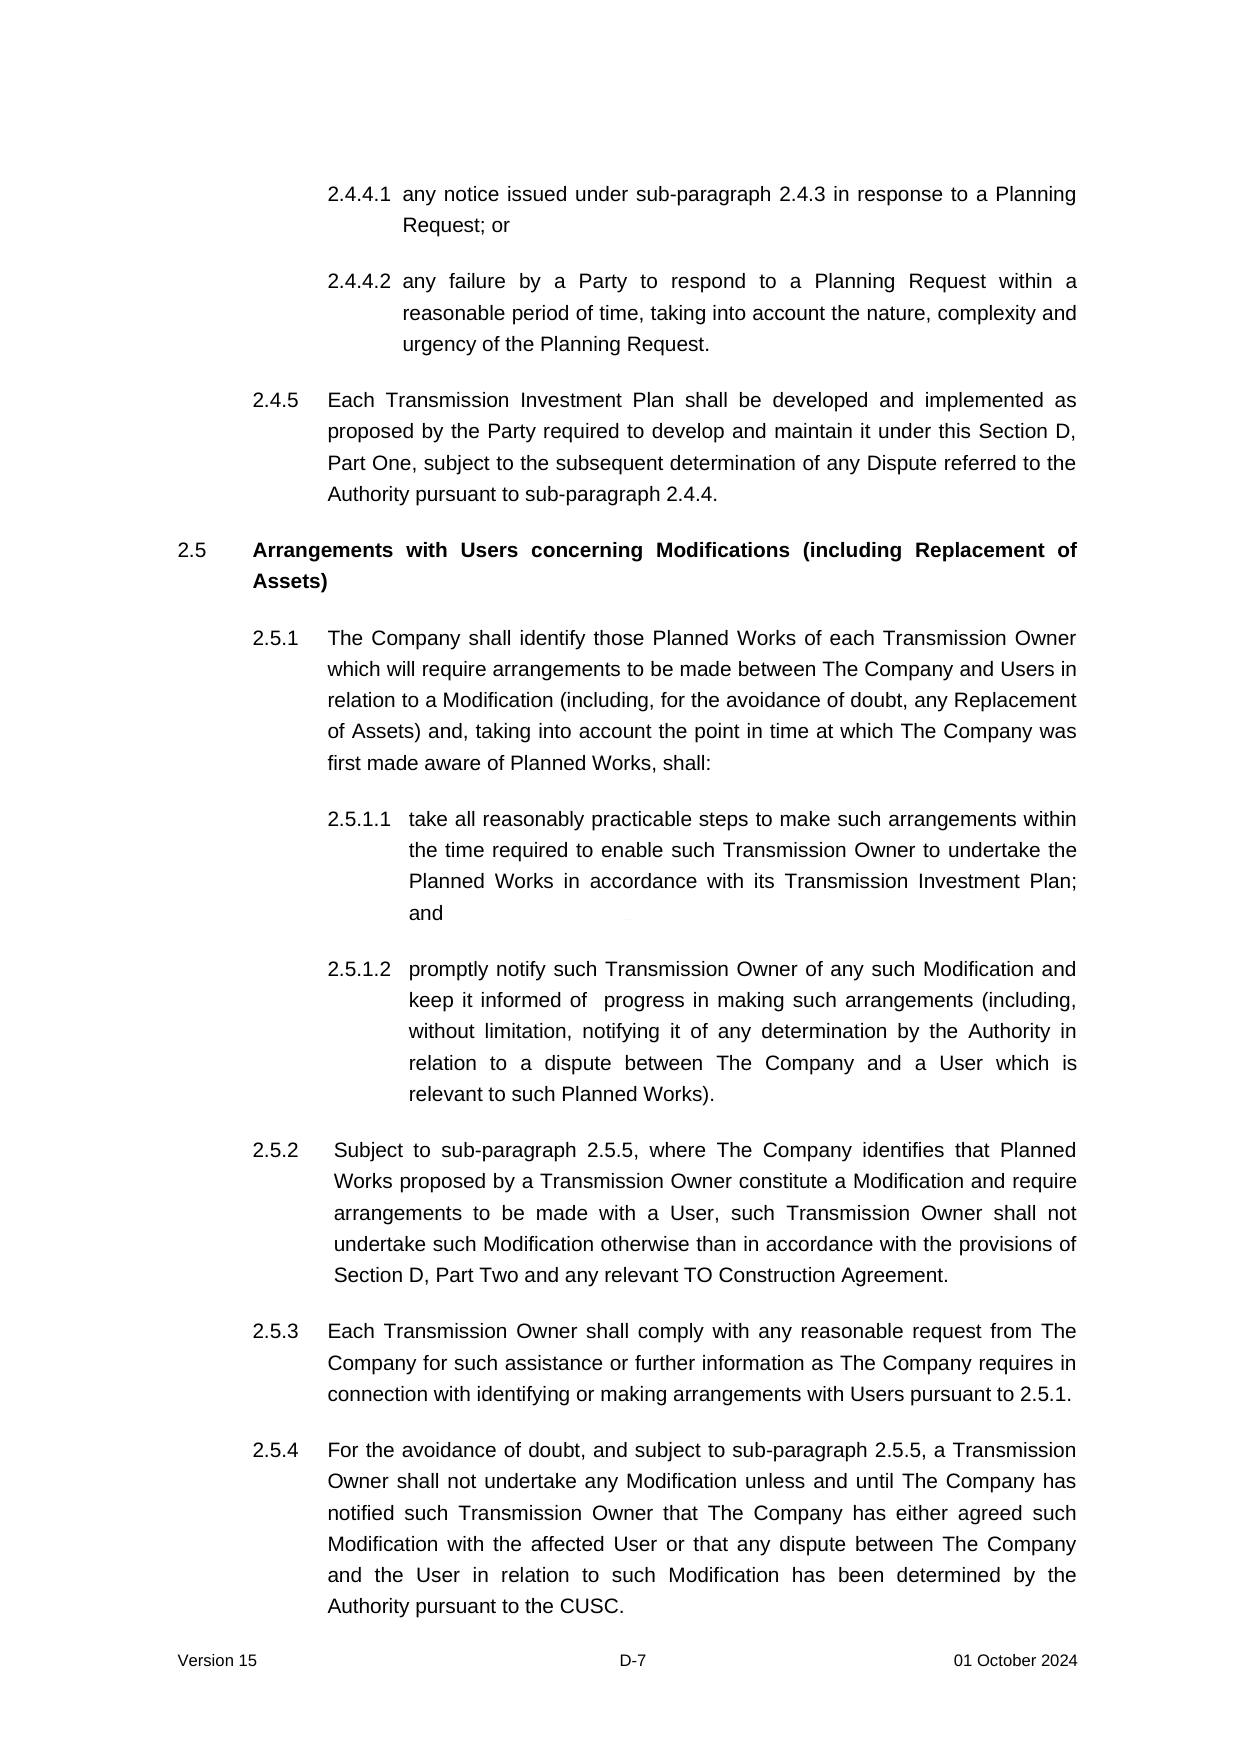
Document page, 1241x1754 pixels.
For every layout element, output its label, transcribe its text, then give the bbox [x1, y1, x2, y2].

text 2.4.4.1 any notice issued under sub-paragraph 2.4.3 in response to a Planning Request; or [327, 174, 1078, 237]
text 2.5.3 Each Transmission Owner shall comply with any reasonable request from The Company for such assistance or further information as The Company requires in connection with identifying or making arrangements with Users pursuant to 2.5.1. [252, 1312, 1078, 1406]
text 2.5.1.2 promptly notify such Transmission Owner of any such Modification and keep it informed of progress in making such arrangements (including, without limitation, notifying it of any determination by the Authority in relation to a dispute between The Company and a User which is relevant to such Planned Works). [327, 949, 1078, 1106]
text 2.5 Arrangements with Users concerning Modifications (including Replacement of Assets) [177, 531, 1078, 593]
text 2.5.2 Subject to sub-paragraph 2.5.5, where The Company identifies that Planned Works proposed by a Transmission Owner constitute a Modification and require arrangements to be made with a User, such Transmission Owner shall not undertake such Modification otherwise than in accordance with the provisions of Section D, Part Two and any relevant TO Construction Agreement. [252, 1131, 1078, 1287]
text 2.4.4.2 any failure by a Party to respond to a Planning Request within a reasonable period of time, taking into account the nature, complexity and urgency of the Planning Request. [327, 262, 1078, 356]
text 2.5.1.1 take all reasonably practicable steps to make such arrangements within the time required to enable such Transmission Owner to undertake the Planned Works in accordance with its Transmission Investment Plan; and [327, 799, 1078, 924]
text 2.4.5 Each Transmission Investment Plan shall be developed and implemented as proposed by the Party required to develop and maintain it under this Section D, Part One, subject to the subsequent determination of any Dispute referred to the Authority pursuant to sub-paragraph 2.4.4. [252, 381, 1078, 506]
text 2.5.4 For the avoidance of doubt, and subject to sub-paragraph 2.5.5, a Transmission Owner shall not undertake any Modification unless and until The Company has notified such Transmission Owner that The Company has either agreed such Modification with the affected User or that any dispute between The Company and the User in relation to such Modification has been determined by the Authority pursuant to the CUSC. [252, 1431, 1078, 1618]
text 2.5.1 The Company shall identify those Planned Works of each Transmission Owner which will require arrangements to be made between The Company and Users in relation to a Modification (including, for the avoidance of doubt, any Replacement of Assets) and, taking into account the point in time at which The Company was first made aware of Planned Works, shall: [252, 618, 1078, 774]
